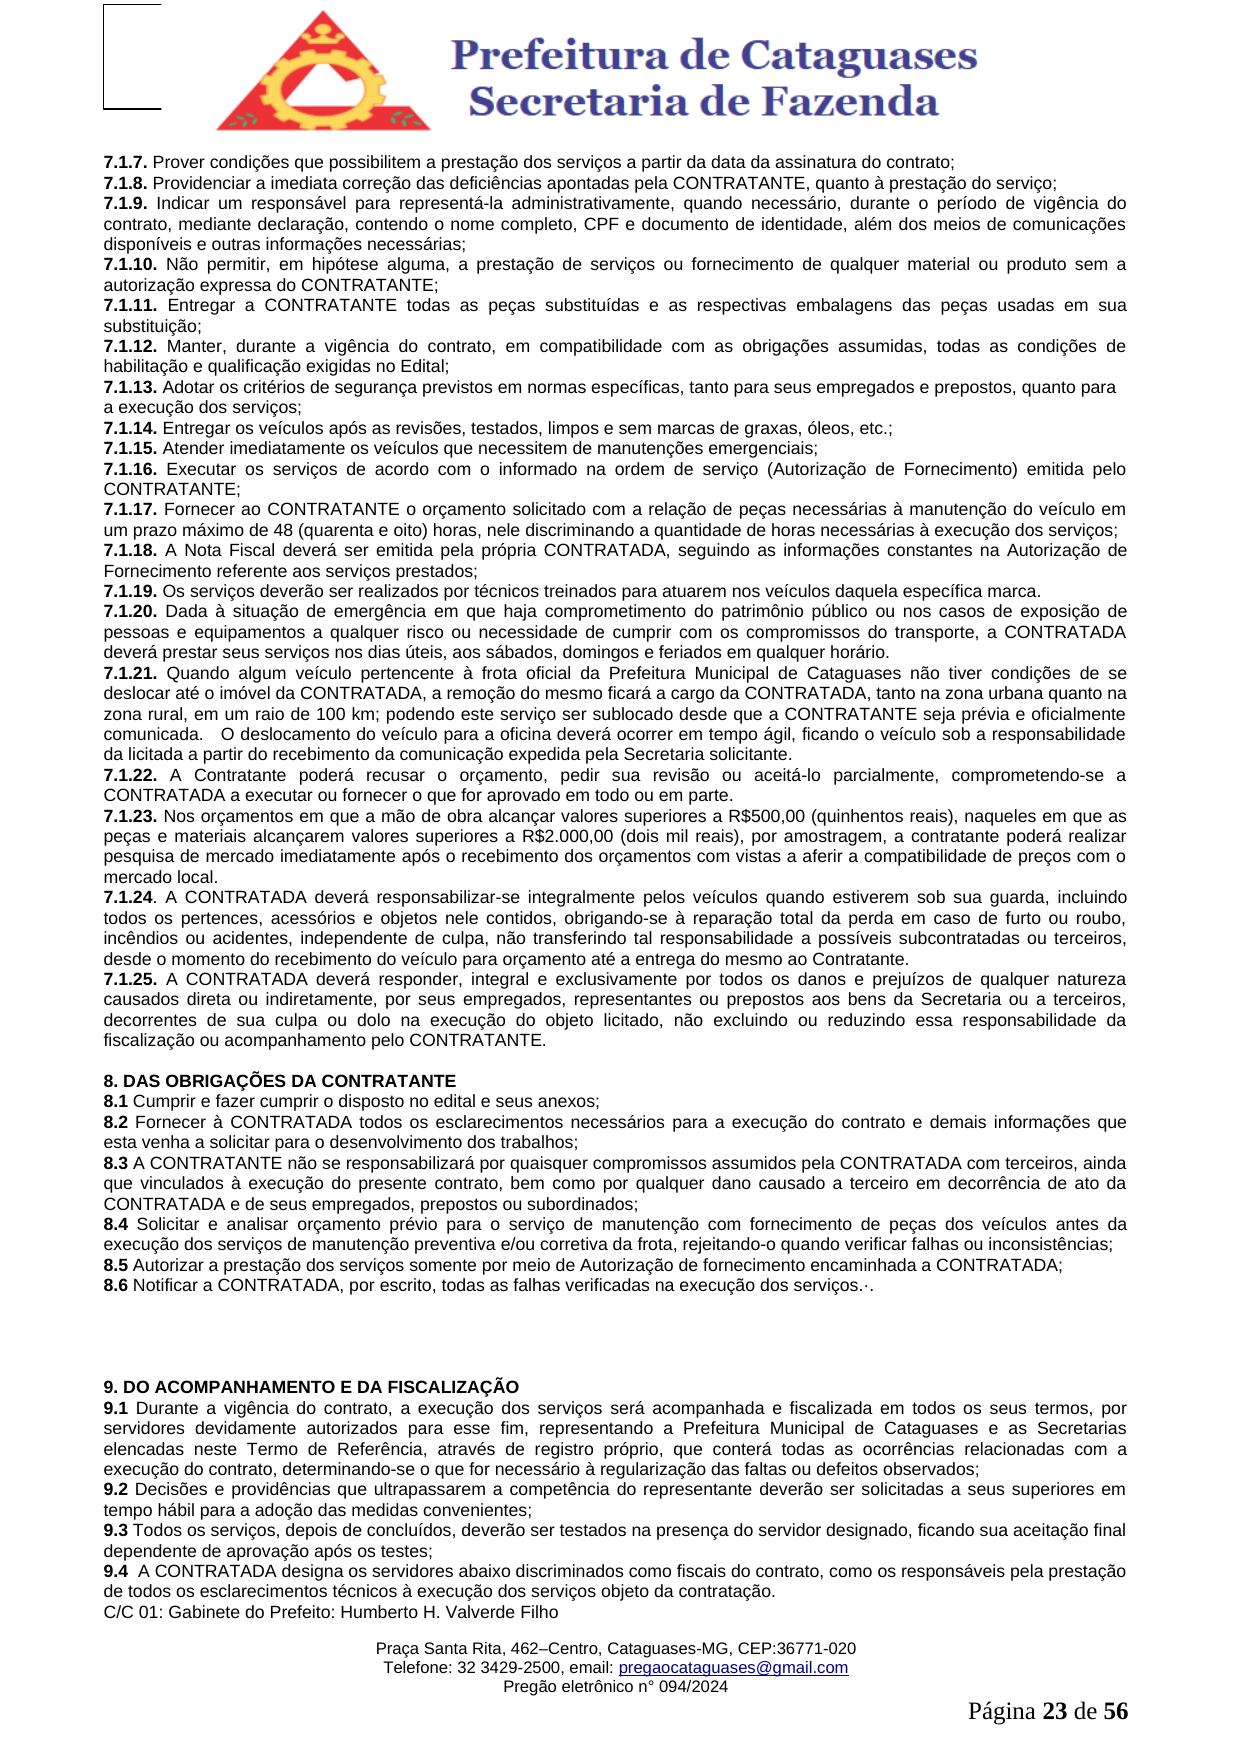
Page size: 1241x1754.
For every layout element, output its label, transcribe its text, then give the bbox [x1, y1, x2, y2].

text 7.1.13. Adotar os critérios de segurança previstos em normas específicas, tanto para seus empregados e prepostos, quanto para a execução dos serviços; [103, 377, 1128, 417]
text 8.4 Solicitar e analisar orçamento prévio para o serviço de manutenção com fornecimento de peças dos veículos antes da execução dos serviços de manutenção preventiva e/ou corretiva da frota, rejeitando-o quando verificar falhas ou inconsistências; [103, 1214, 1128, 1254]
text C/C 01: Gabinete do Prefeito: Humberto H. Valverde Filho [103, 1602, 1128, 1622]
text 7.1.8. Providenciar a imediata correção das deficiências apontadas pela CONTRATANTE, quanto à prestação do serviço; [103, 172, 1128, 193]
text 7.1.23. Nos orçamentos em que a mão de obra alcançar valores superiores a R$500,00 (quinhentos reais), naqueles em que as peças e materiais alcançarem valores superiores a R$2.000,00 (dois mil reais), por amostragem, a contratante poderá realizar pesquisa de mercado imediatamente após o recebimento dos orçamentos com vistas a aferir a compatibilidade de preços com o mercado local. [103, 805, 1128, 887]
text 9.4 A CONTRATADA designa os servidores abaixo discriminados como fiscais do contrato, como os responsáveis pela prestação de todos os esclarecimentos técnicos à execução dos serviços objeto da contratação. [103, 1561, 1128, 1602]
text 7.1.24. A CONTRATADA deverá responsabilizar-se integralmente pelos veículos quando estiverem sob sua guarda, incluindo todos os pertences, acessórios e objetos nele contidos, obrigando-se à reparação total da perda em caso de furto ou roubo, incêndios ou acidentes, independente de culpa, não transferindo tal responsabilidade a possíveis subcontratadas ou terceiros, desde o momento do recebimento do veículo para orçamento até a entrega do mesmo ao Contratante. [103, 887, 1128, 969]
text 7.1.12. Manter, durante a vigência do contrato, em compatibilidade com as obrigações assumidas, todas as condições de habilitação e qualificação exigidas no Edital; [103, 336, 1128, 377]
text 7.1.25. A CONTRATADA deverá responder, integral e exclusivamente por todos os danos e prejuízos de qualquer natureza causados direta ou indiretamente, por seus empregados, representantes ou prepostos aos bens da Secretaria ou a terceiros, decorrentes de sua culpa ou dolo na execução do objeto licitado, não excluindo ou reduzindo essa responsabilidade da fiscalização ou acompanhamento pelo CONTRATANTE. [103, 969, 1128, 1050]
text 7.1.18. A Nota Fiscal deverá ser emitida pela própria CONTRATADA, seguindo as informações constantes na Autorização de Fornecimento referente aos serviços prestados; [103, 540, 1128, 581]
text 8.1 Cumprir e fazer cumprir o disposto no edital e seus anexos; [103, 1091, 1128, 1112]
text 9.1 Durante a vigência do contrato, a execução dos serviços será acompanhada e fiscalizada em todos os seus termos, por servidores devidamente autorizados para esse fim, representando a Prefeitura Municipal de Cataguases e as Secretarias elencadas neste Termo de Referência, através de registro próprio, que conterá todas as ocorrências relacionadas com a execução do contrato, determinando-se o que for necessário à regularização das faltas ou defeitos observados; [103, 1397, 1128, 1479]
text 8.5 Autorizar a prestação dos serviços somente por meio de Autorização de fornecimento encaminhada a CONTRATADA; [103, 1254, 1128, 1275]
text 8.3 A CONTRATANTE não se responsabilizará por quaisquer compromissos assumidos pela CONTRATADA com terceiros, ainda que vinculados à execução do presente contrato, bem como por qualquer dano causado a terceiro em decorrência de ato da CONTRATADA e de seus empregados, prepostos ou subordinados; [103, 1152, 1128, 1214]
text 9. DO ACOMPANHAMENTO E DA FISCALIZAÇÃO [103, 1377, 1128, 1397]
text 7.1.15. Atender imediatamente os veículos que necessitem de manutenções emergenciais; [103, 438, 1128, 458]
text 7.1.20. Dada à situação de emergência em que haja comprometimento do patrimônio público ou nos casos de exposição de pessoas e equipamentos a qualquer risco ou necessidade de cumprir com os compromissos do transporte, a CONTRATADA deverá prestar seus serviços nos dias úteis, aos sábados, domingos e feriados em qualquer horário. [103, 601, 1128, 662]
text 7.1.14. Entregar os veículos após as revisões, testados, limpos e sem marcas de graxas, óleos, etc.; [103, 417, 1128, 438]
text 9.3 Todos os serviços, depois de concluídos, deverão ser testados na presença do servidor designado, ficando sua aceitação final dependente de aprovação após os testes; [103, 1520, 1128, 1561]
text 7.1.16. Executar os serviços de acordo com o informado na ordem de serviço (Autorização de Fornecimento) emitida pelo CONTRATANTE; [103, 458, 1128, 499]
text 7.1.9. Indicar um responsável para representá-la administrativamente, quando necessário, durante o período de vigência do contrato, mediante declaração, contendo o nome completo, CPF e documento de identidade, além dos meios de comunicações disponíveis e outras informações necessárias; [103, 193, 1128, 254]
text 8.2 Fornecer à CONTRATADA todos os esclarecimentos necessários para a execução do contrato e demais informações que esta venha a solicitar para o desenvolvimento dos trabalhos; [103, 1112, 1128, 1152]
text 7.1.17. Fornecer ao CONTRATANTE o orçamento solicitado com a relação de peças necessárias à manutenção do veículo em um prazo máximo de 48 (quarenta e oito) horas, nele discriminando a quantidade de horas necessárias à execução dos serviços; [103, 499, 1128, 540]
text 7.1.21. Quando algum veículo pertencente à frota oficial da Prefeitura Municipal de Cataguases não tiver condições de se deslocar até o imóvel da CONTRATADA, a remoção do mesmo ficará a cargo da CONTRATADA, tanto na zona urbana quanto na zona rural, em um raio de 100 km; podendo este serviço ser sublocado desde que a CONTRATANTE seja prévia e oficialmente comunicada. O deslocamento do veículo para a oficina deverá ocorrer em tempo ágil, ficando o veículo sob a responsabilidade da licitada a partir do recebimento da comunicação expedida pela Secretaria solicitante. [103, 662, 1128, 764]
text 8. DAS OBRIGAÇÕES DA CONTRATANTE [103, 1071, 1128, 1091]
text 8.6 Notificar a CONTRATADA, por escrito, todas as falhas verificadas na execução dos serviços.·. [103, 1275, 1128, 1295]
text 7.1.11. Entregar a CONTRATANTE todas as peças substituídas e as respectivas embalagens das peças usadas em sua substituição; [103, 295, 1128, 336]
text 7.1.10. Não permitir, em hipótese alguma, a prestação de serviços ou fornecimento de qualquer material ou produto sem a autorização expressa do CONTRATANTE; [103, 254, 1128, 295]
picture [161, 4, 1071, 152]
text 7.1.22. A Contratante poderá recusar o orçamento, pedir sua revisão ou aceitá-lo parcialmente, comprometendo-se a CONTRATADA a executar ou fornecer o que for aprovado em todo ou em parte. [103, 764, 1128, 805]
text 9.2 Decisões e providências que ultrapassarem a competência do representante deverão ser solicitadas a seus superiores em tempo hábil para a adoção das medidas convenientes; [103, 1479, 1128, 1520]
text 7.1.7. Prover condições que possibilitem a prestação dos serviços a partir da data da assinatura do contrato; [103, 152, 1128, 172]
text 7.1.19. Os serviços deverão ser realizados por técnicos treinados para atuarem nos veículos daquela específica marca. [103, 581, 1128, 601]
